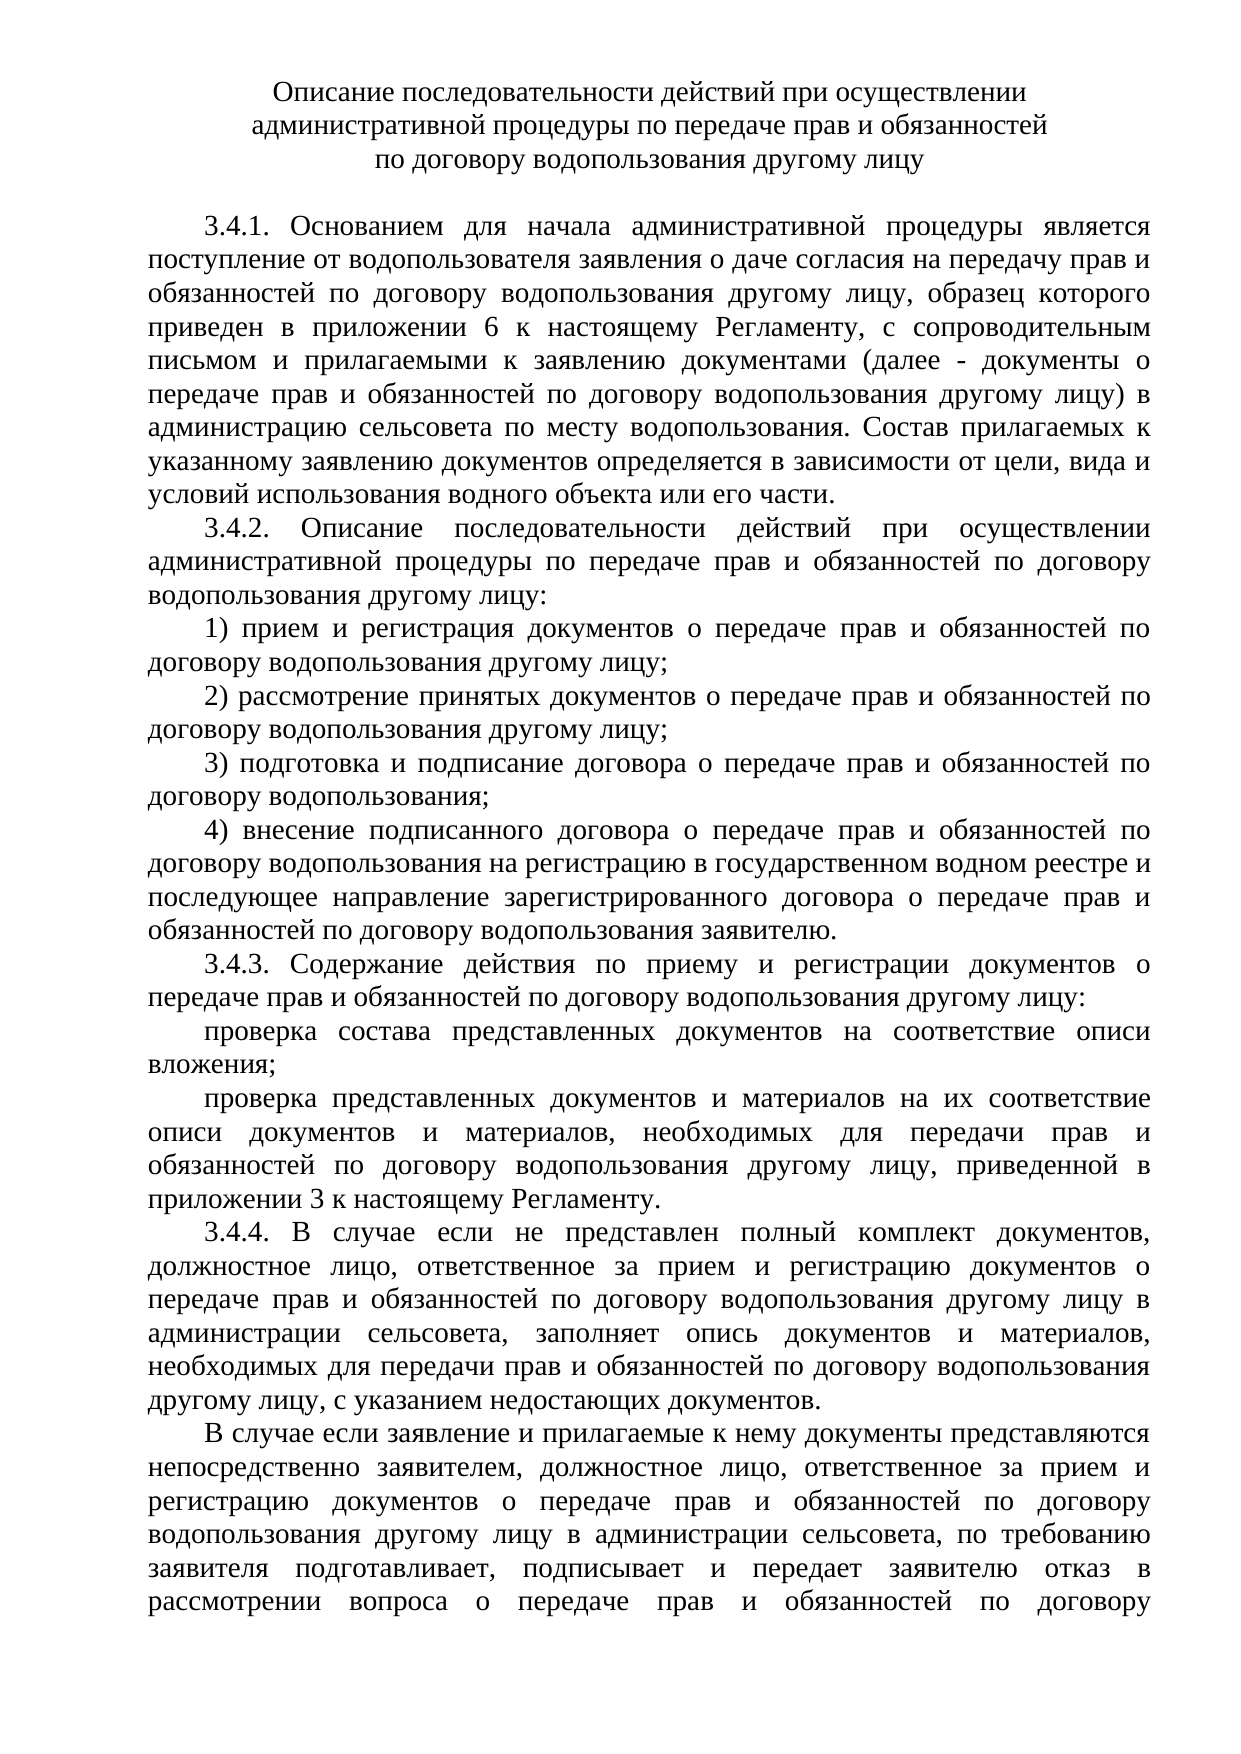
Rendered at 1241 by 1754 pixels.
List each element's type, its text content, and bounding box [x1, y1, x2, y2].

text административной процедуры по передаче прав и обязанностей [148, 107, 1152, 141]
text по договору водопользования другому лицу [148, 141, 1152, 174]
text проверка состава представленных документов на соответствие описи вложения; [148, 1013, 1152, 1080]
text 2) рассмотрение принятых документов о передаче прав и обязанностей по договору водопользования другому лицу; [148, 678, 1152, 745]
text Описание последовательности действий при осуществлении [148, 74, 1152, 107]
text 3) подготовка и подписание договора о передаче прав и обязанностей по договору водопользования; [148, 745, 1152, 812]
text проверка представленных документов и материалов на их соответствие описи документов и материалов, необходимых для передачи прав и обязанностей по договору водопользования другому лицу, приведенной в приложении 3 к настоящему Регламенту. [148, 1080, 1152, 1214]
text 3.4.3. Содержание действия по приему и регистрации документов о передаче прав и обязанностей по договору водопользования другому лицу: [148, 946, 1152, 1013]
text 1) прием и регистрация документов о передаче прав и обязанностей по договору водопользования другому лицу; [148, 611, 1152, 678]
text 3.4.4. В случае если не представлен полный комплект документов, должностное лицо, ответственное за прием и регистрацию документов о передаче прав и обязанностей по договору водопользования другому лицу в администрации сельсовета, заполняет опись документов и материалов, необходимых для передачи прав и обязанностей по договору водопользования другому лицу, с указанием недостающих документов. [148, 1214, 1152, 1416]
text 3.4.1. Основанием для начала административной процедуры является поступление от водопользователя заявления о даче согласия на передачу прав и обязанностей по договору водопользования другому лицу, образец которого приведен в приложении 6 к настоящему Регламенту, с сопроводительным письмом и прилагаемыми к заявлению документами (далее - документы о передаче прав и обязанностей по договору водопользования другому лицу) в администрацию сельсовета по месту водопользования. Состав прилагаемых к указанному заявлению документов определяется в зависимости от цели, вида и условий использования водного объекта или его части. [148, 208, 1152, 510]
text 4) внесение подписанного договора о передаче прав и обязанностей по договору водопользования на регистрацию в государственном водном реестре и последующее направление зарегистрированного договора о передаче прав и обязанностей по договору водопользования заявителю. [148, 812, 1152, 946]
text 3.4.2. Описание последовательности действий при осуществлении административной процедуры по передаче прав и обязанностей по договору водопользования другому лицу: [148, 510, 1152, 611]
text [148, 1416, 1152, 1617]
